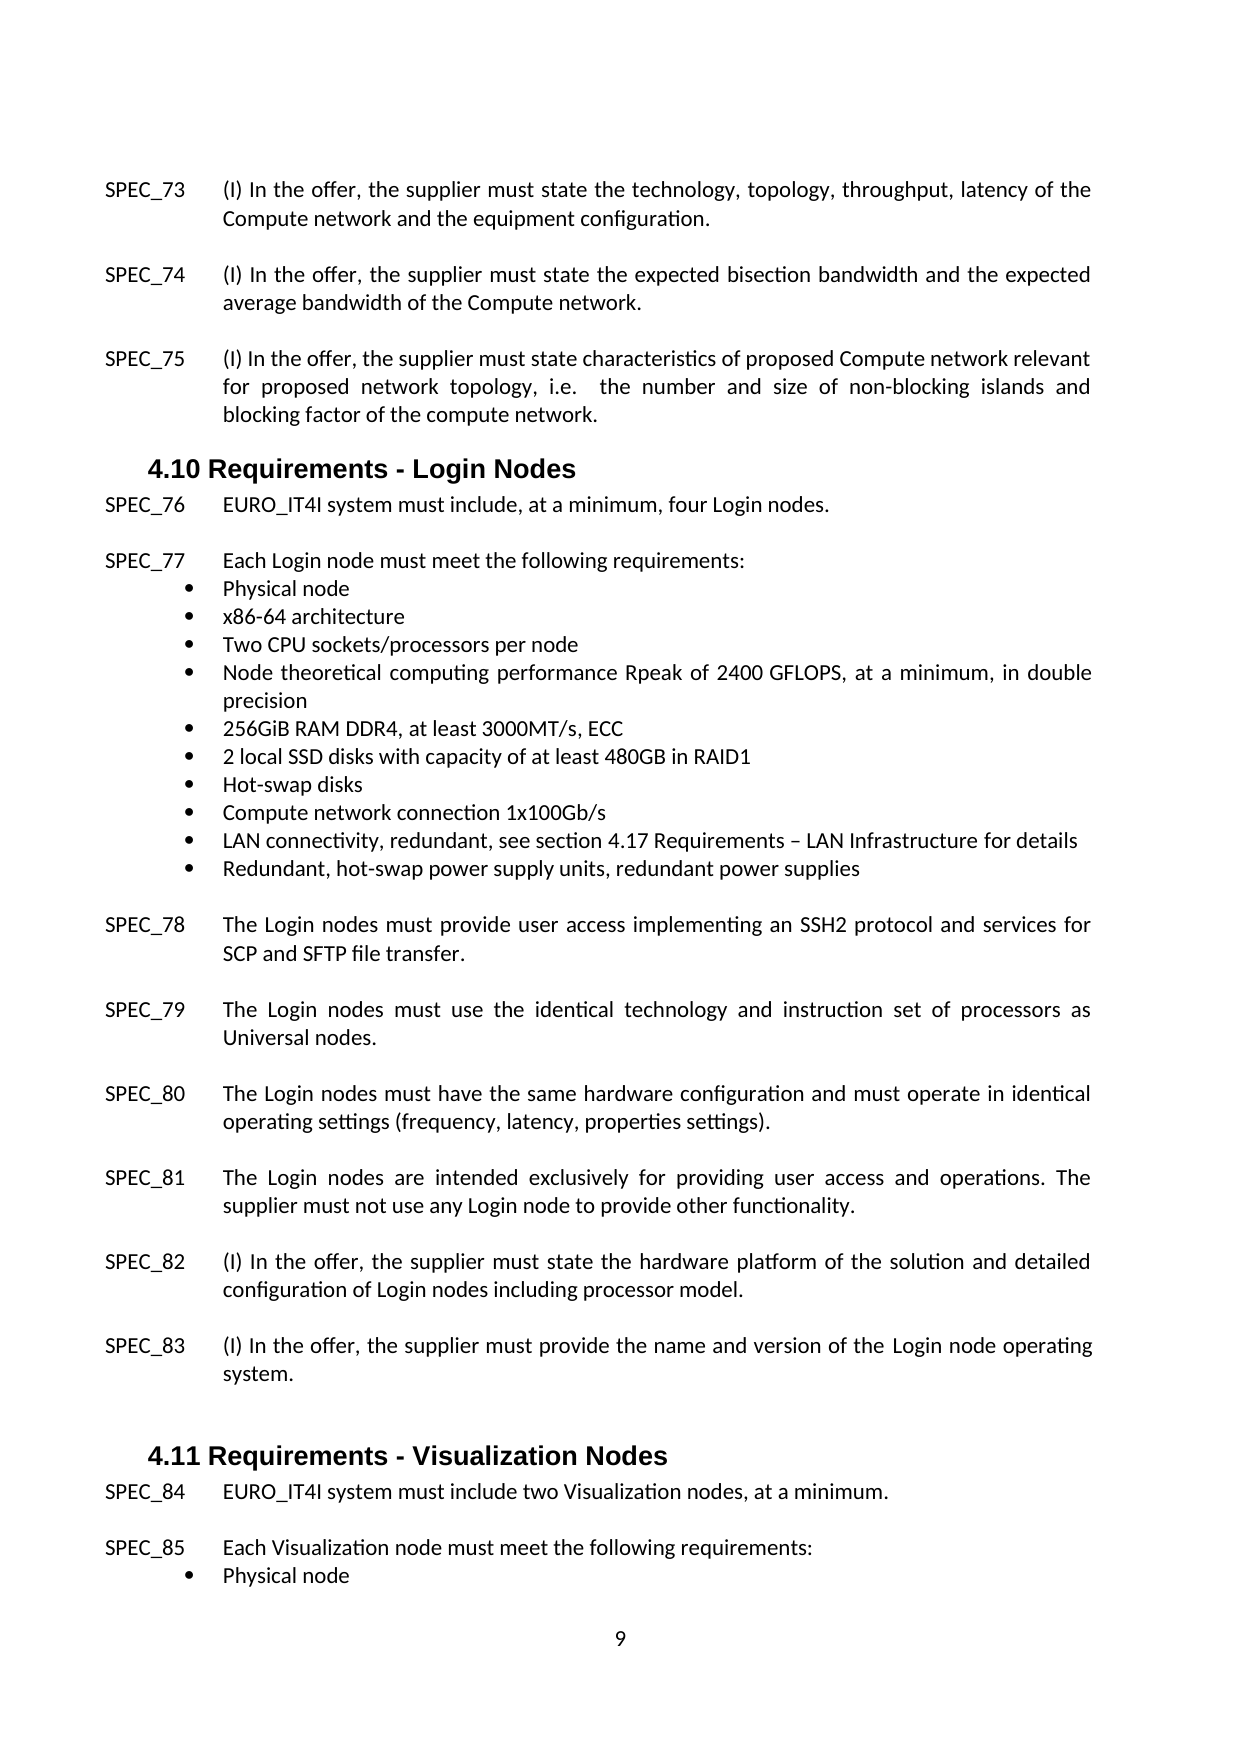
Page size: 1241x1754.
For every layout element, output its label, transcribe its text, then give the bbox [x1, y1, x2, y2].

list Physical node [185, 574, 1093, 602]
list The Login nodes must have the same hardware configuration and must operate in identical operating settings (frequency, latency, properties settings). [185, 1079, 1093, 1135]
list (I) In the offer, the supplier must state the hardware platform of the solution and detailed configuration of Login nodes including processor model. [185, 1247, 1093, 1303]
subtitle Requirements - Visualization Nodes [148, 1440, 1093, 1471]
list Compute network connection 1x100Gb/s [185, 798, 1093, 827]
list EURO_IT4I system must include, at a minimum, four Login nodes. [185, 490, 1093, 518]
subtitle Requirements - Login Nodes [148, 453, 1093, 484]
list The Login nodes are intended exclusively for providing user access and operations. The supplier must not use any Login node to provide other functionality. [185, 1163, 1093, 1219]
list (I) In the offer, the supplier must state the expected bisection bandwidth and the expected average bandwidth of the Compute network. [185, 260, 1093, 316]
list (I) In the offer, the supplier must state the technology, topology, throughput, latency of the Compute network and the equipment configuration. [185, 176, 1093, 232]
list Each Login node must meet the following requirements: [185, 546, 1093, 574]
list EURO_IT4I system must include two Visualization nodes, at a minimum. [185, 1477, 1093, 1506]
list The Login nodes must provide user access implementing an SSH2 protocol and services for SCP and SFTP file transfer. [185, 911, 1093, 967]
list Node theoretical computing performance Rpeak of 2400 GFLOPS, at a minimum, in double precision [185, 658, 1093, 714]
list 256GiB RAM DDR4, at least 3000MT/s, ECC [185, 714, 1093, 742]
list (I) In the offer, the supplier must state characteristics of proposed Compute network relevant for proposed network topology, i.e. the number and size of non-blocking islands and blocking factor of the compute network. [185, 344, 1093, 428]
list (I) In the offer, the supplier must provide the name and version of the Login node operating system. [185, 1331, 1093, 1387]
list 2 local SSD disks with capacity of at least 480GB in RAID1 [185, 742, 1093, 771]
list Physical node [185, 1562, 1093, 1589]
list LAN connectivity, redundant, see section 4.17 Requirements – LAN Infrastructure for details [185, 827, 1093, 854]
list The Login nodes must use the identical technology and instruction set of processors as Universal nodes. [185, 995, 1093, 1051]
list Redundant, hot-swap power supply units, redundant power supplies [185, 854, 1093, 883]
list Two CPU sockets/processors per node [185, 630, 1093, 658]
list x86-64 architecture [185, 602, 1093, 630]
list Each Visualization node must meet the following requirements: [185, 1533, 1093, 1562]
list Hot-swap disks [185, 771, 1093, 798]
